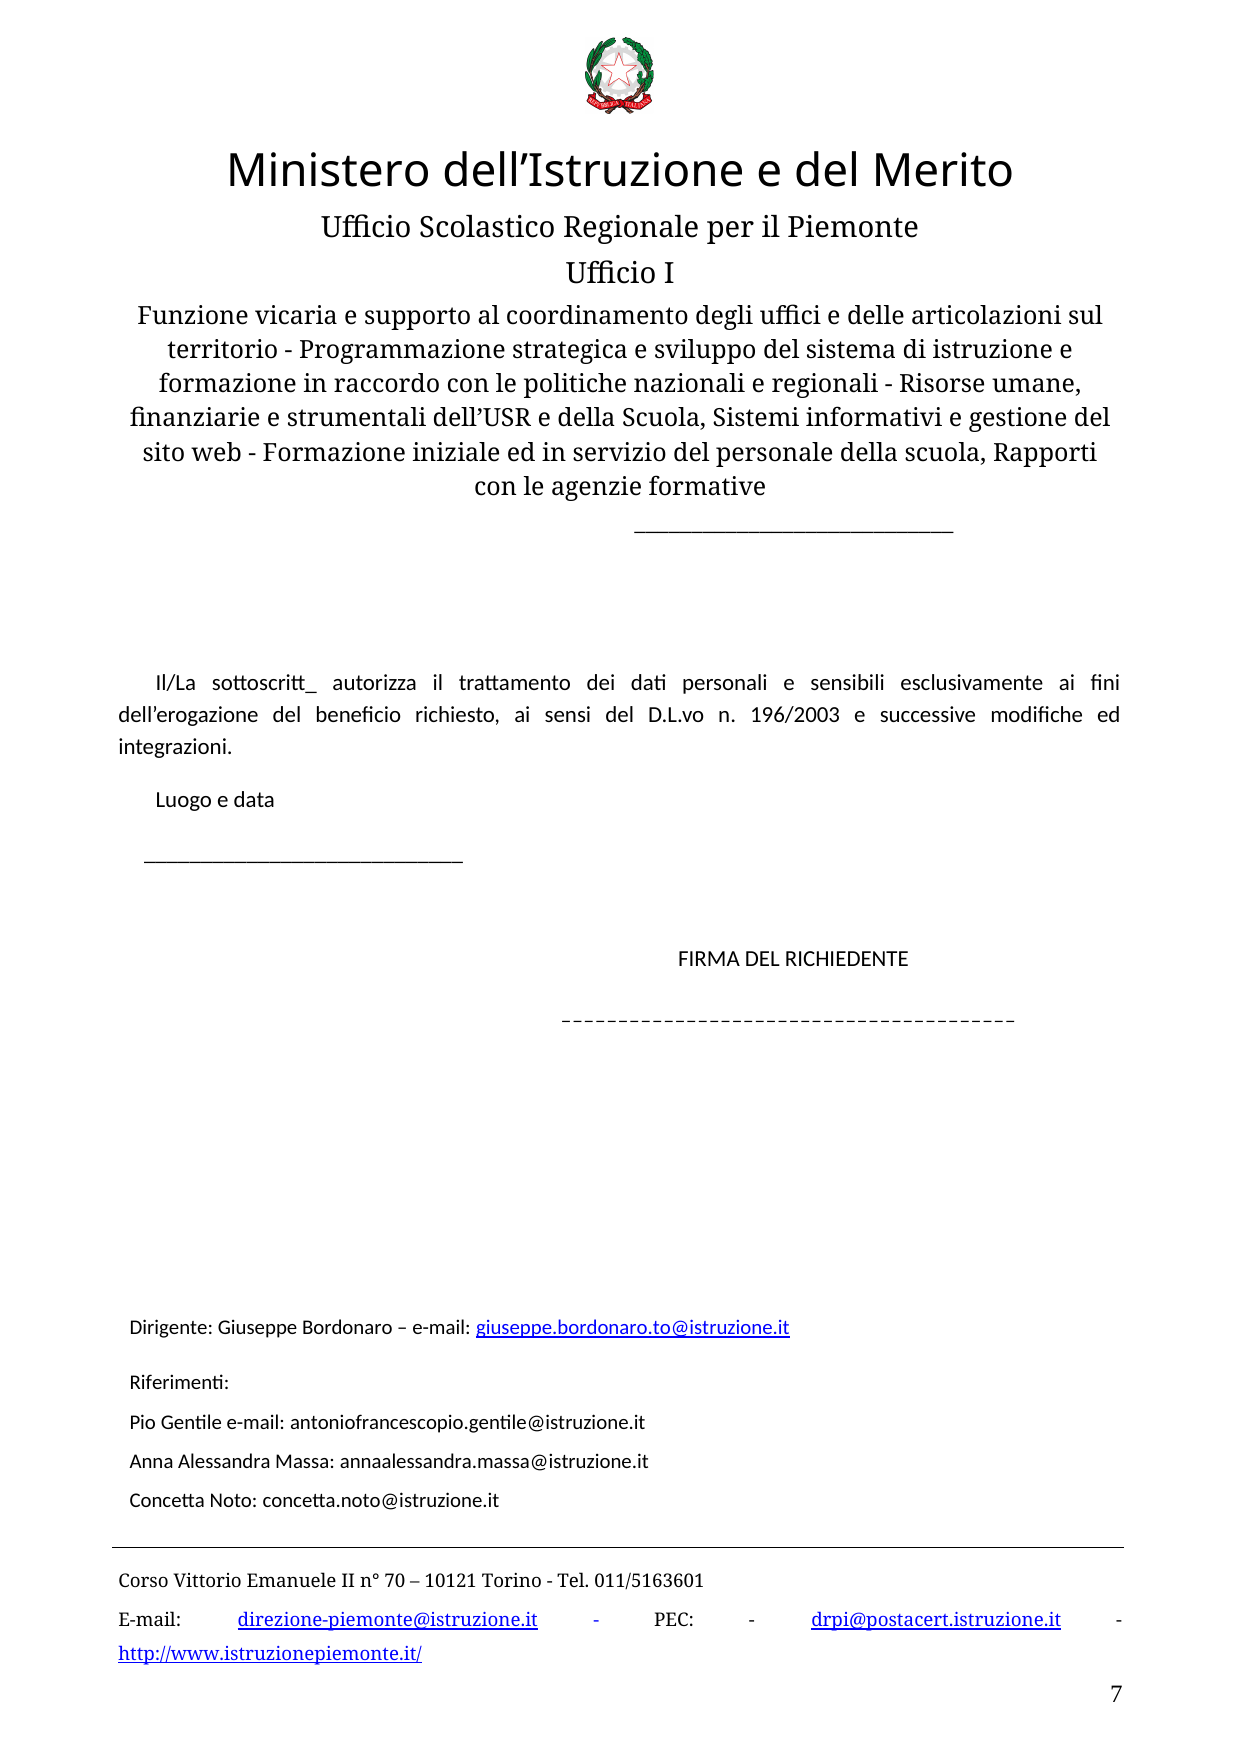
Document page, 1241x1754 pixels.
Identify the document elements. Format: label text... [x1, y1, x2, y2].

text FIRMA DEL RICHIEDENTE [118, 944, 1122, 972]
text Luogo e data [118, 785, 1122, 813]
picture [585, 37, 654, 114]
text Il/La sottoscritt_ autorizza il trattamento dei dati personali e sensibili esclusivamente ai fini dell’erogazione del beneficio richiesto, ai sensi del D.L.vo n. 196/2003 e successive modifiche ed integrazioni. [118, 668, 1122, 760]
text ________________________________________ [118, 997, 1122, 1025]
text ____________________________ [118, 838, 1122, 866]
text ____________________________ [118, 508, 1122, 537]
